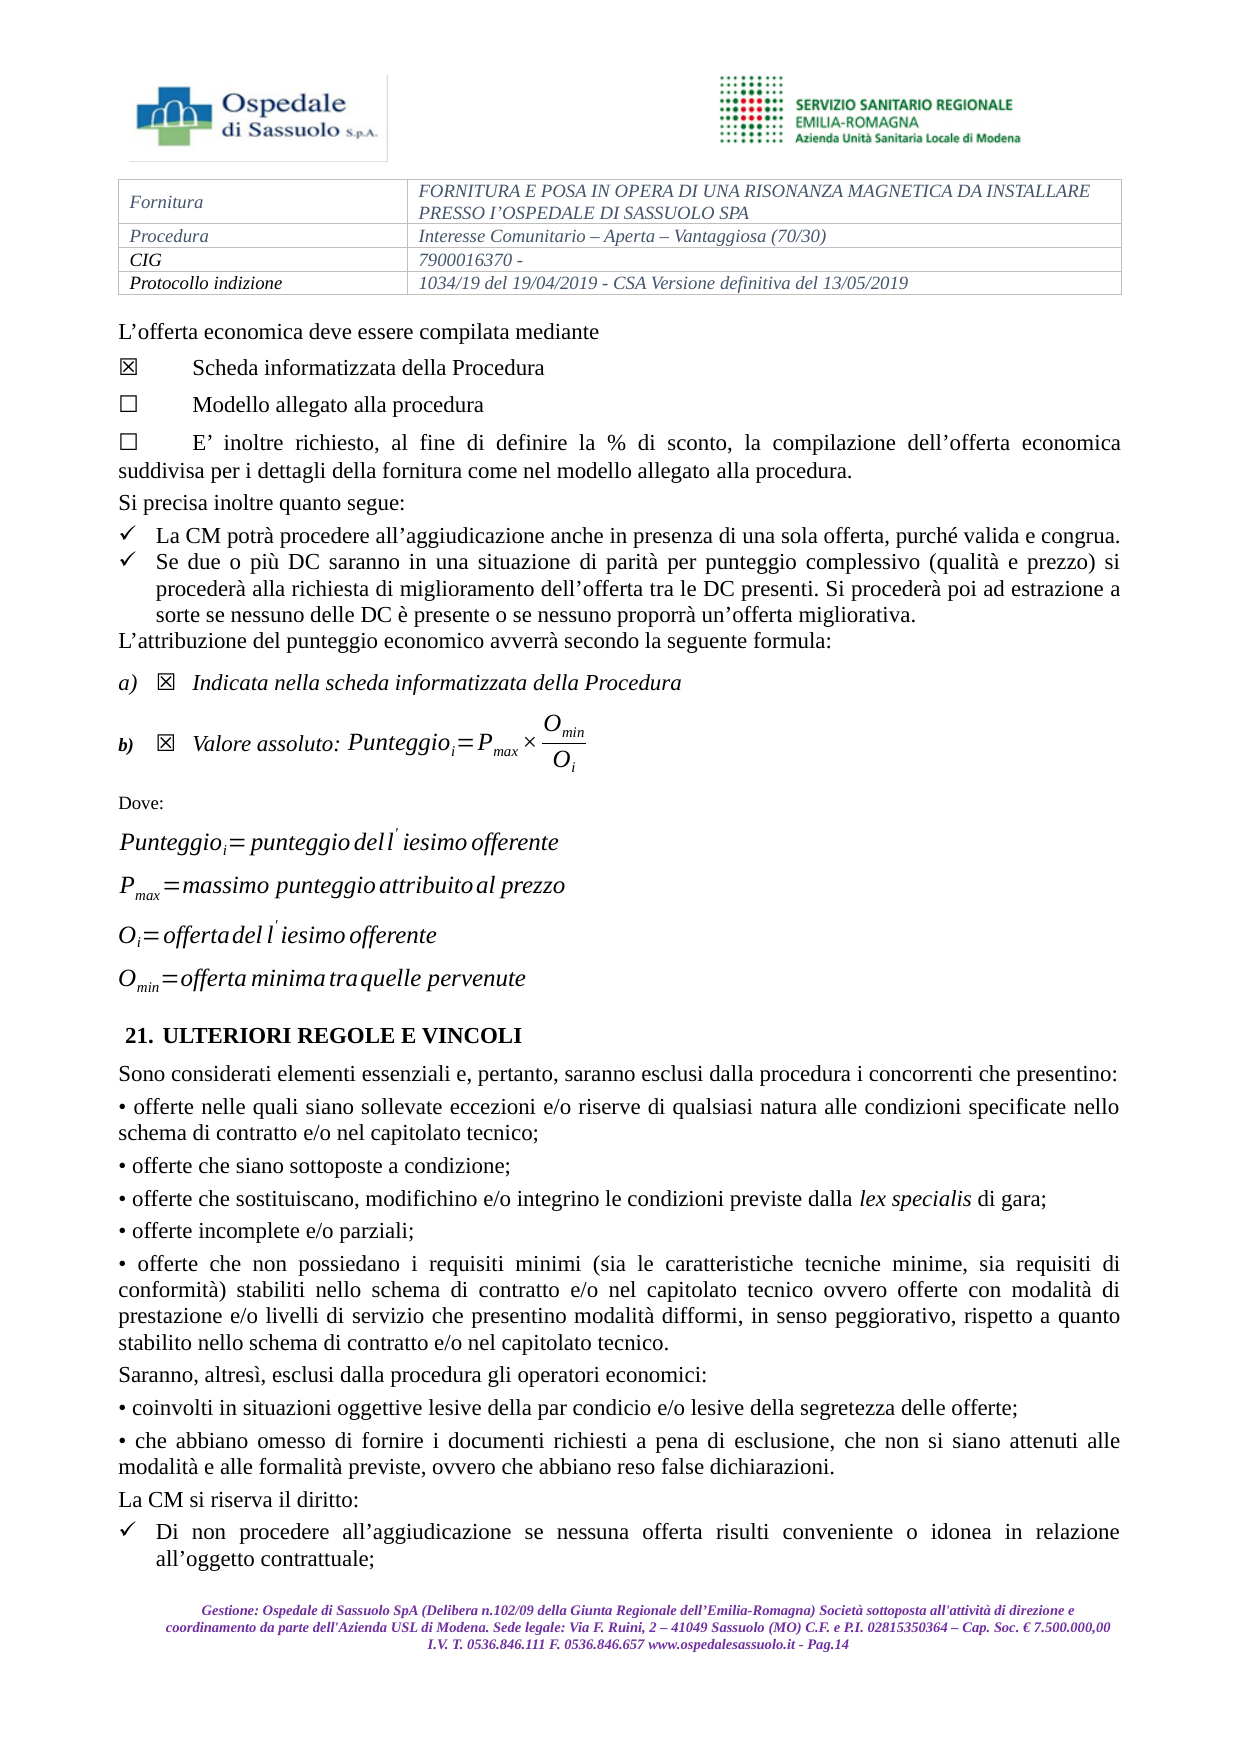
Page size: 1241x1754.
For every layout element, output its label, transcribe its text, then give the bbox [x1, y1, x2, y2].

subtitle Indicata nella scheda informatizzata della Procedura [118, 666, 1122, 697]
subtitle ULTERIORI REGOLE E VINCOLI [125, 1022, 1122, 1048]
picture [718, 75, 1023, 145]
text L’offerta economica deve essere compilata mediante [118, 318, 1122, 344]
text • offerte nelle quali siano sollevate eccezioni e/o riserve di qualsiasi natura alle condizioni specificate nello schema di contratto e/o nel capitolato tecnico; [118, 1093, 1122, 1146]
list Di non procedere all’aggiudicazione se nessuna offerta risulti conveniente o idonea in relazione all’oggetto contrattuale; [118, 1518, 1122, 1571]
text Scheda informatizzata della Procedura [118, 350, 1122, 382]
text Modello allegato alla procedura [118, 388, 1122, 419]
text • offerte che siano sottoposte a condizione; [118, 1152, 1122, 1178]
text • offerte che sostituiscano, modifichino e/o integrino le condizioni previste dalla lex specialis di gara; [118, 1185, 1122, 1211]
text Dove: [118, 792, 1122, 813]
text Si precisa inoltre quanto segue: [118, 489, 1122, 516]
picture [129, 75, 389, 163]
list Se due o più DC saranno in una situazione di parità per punteggio complessivo (qualità e prezzo) si procederà alla richiesta di miglioramento dell’offerta tra le DC presenti. Si procederà poi ad estrazione a sorte se nessuno delle DC è presente o se nessuno proporrà un’offerta migliorativa. [118, 548, 1122, 627]
text La CM si riserva il diritto: [118, 1486, 1122, 1512]
text • che abbiano omesso di fornire i documenti richiesti a pena di esclusione, che non si siano attenuti alle modalità e alle formalità previste, ovvero che abbiano reso false dichiarazioni. [118, 1427, 1122, 1479]
text Sono considerati elementi essenziali e, pertanto, saranno esclusi dalla procedura i concorrenti che presentino: [118, 1061, 1122, 1087]
list La CM potrà procedere all’aggiudicazione anche in presenza di una sola offerta, purché valida e congrua. [118, 522, 1122, 548]
subtitle Valore assoluto: [118, 710, 1122, 776]
text • offerte che non possiedano i requisiti minimi (sia le caratteristiche tecniche minime, sia requisiti di conformità) stabiliti nello schema di contratto e/o nel capitolato tecnico ovvero offerte con modalità di prestazione e/o livelli di servizio che presentino modalità difformi, in senso peggiorativo, rispetto a quanto stabilito nello schema di contratto e/o nel capitolato tecnico. [118, 1250, 1122, 1355]
text Saranno, altresì, esclusi dalla procedura gli operatori economici: [118, 1362, 1122, 1388]
text • offerte incomplete e/o parziali; [118, 1217, 1122, 1244]
text E’ inoltre richiesto, al fine di definire la % di sconto, la compilazione dell’offerta economica suddivisa per i dettagli della fornitura come nel modello allegato alla procedura. [118, 425, 1122, 483]
text L’attribuzione del punteggio economico avverrà secondo la seguente formula: [118, 627, 1122, 654]
text • coinvolti in situazioni oggettive lesive della par condicio e/o lesive della segretezza delle offerte; [118, 1394, 1122, 1421]
